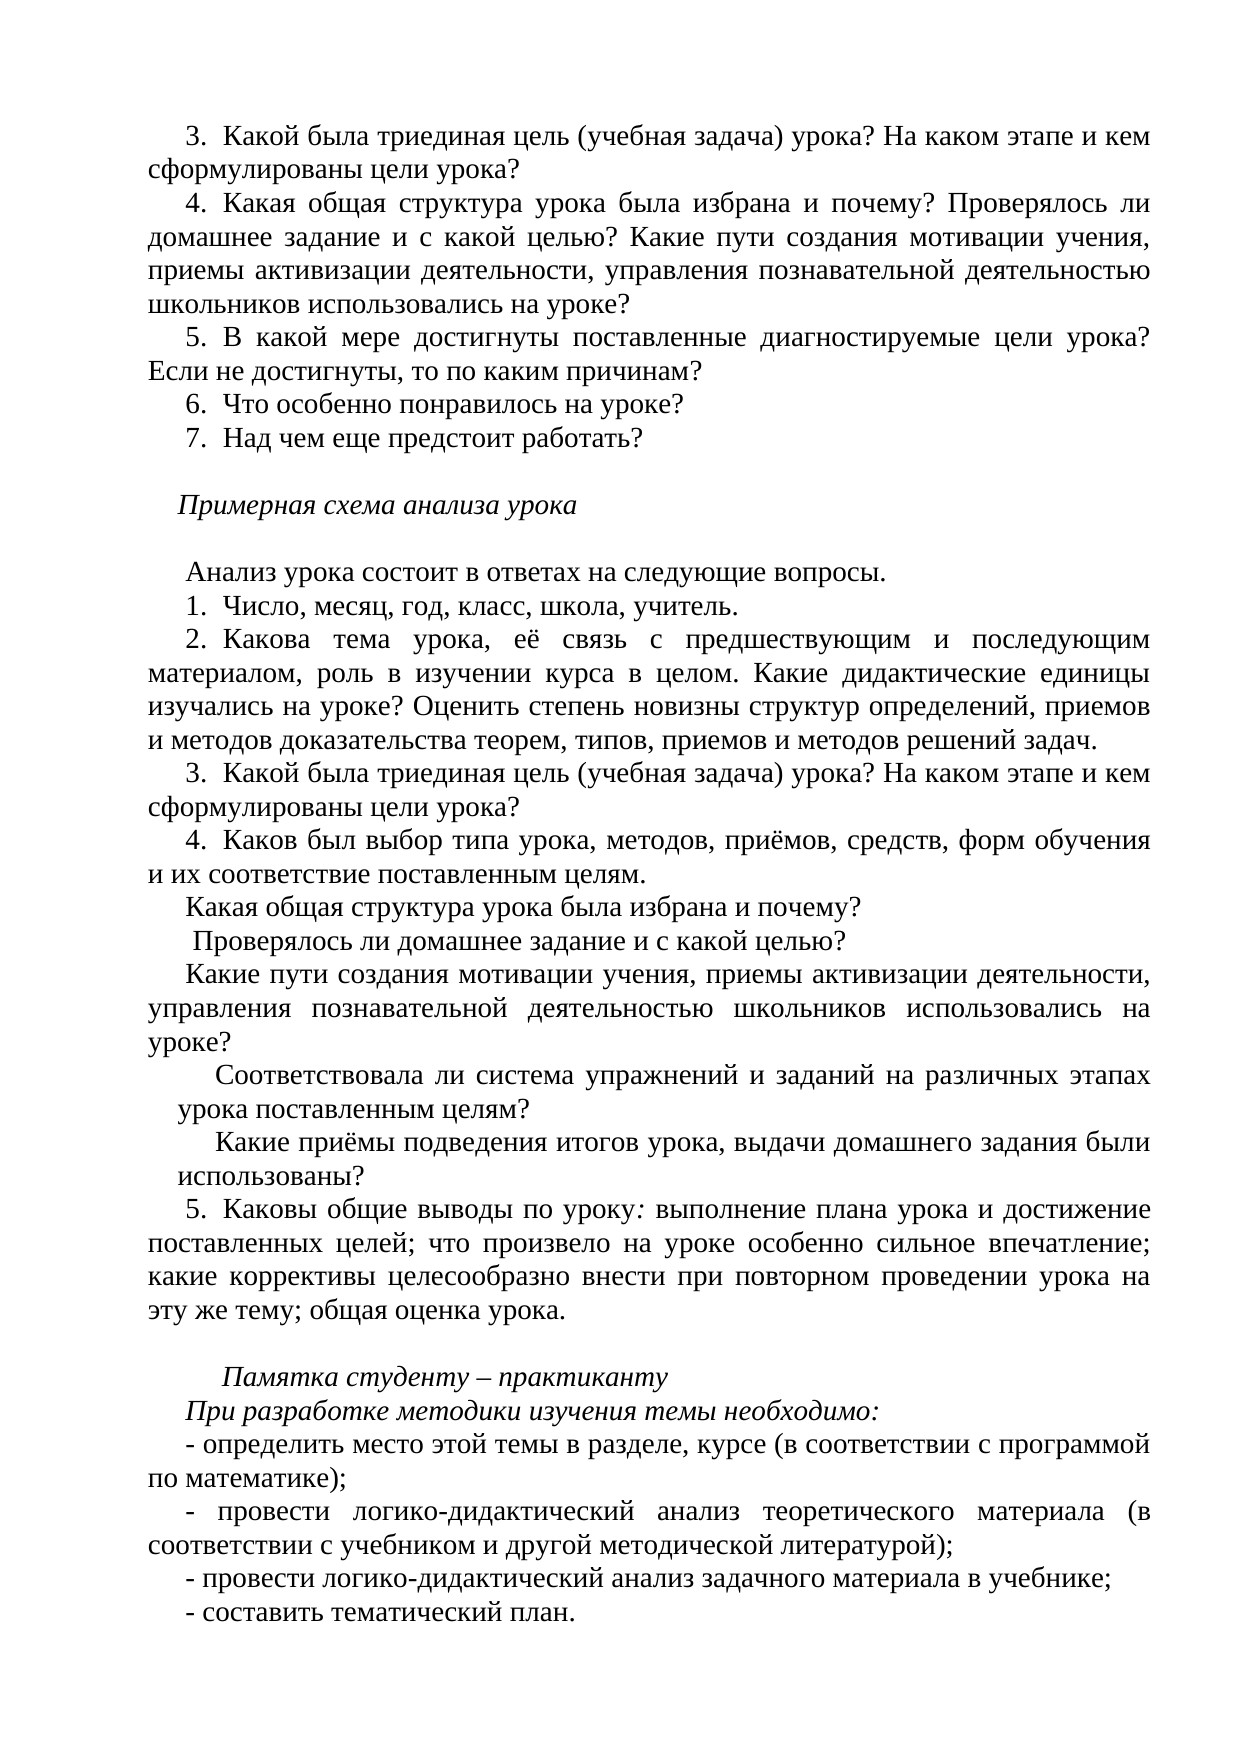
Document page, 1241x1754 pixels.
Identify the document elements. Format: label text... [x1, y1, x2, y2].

text - провести логико-дидактический анализ задачного материала в учебнике; [148, 1560, 1152, 1594]
text Памятка студенту – практиканту [148, 1359, 1152, 1393]
text Какие пути создания мотивации учения, приемы активизации деятельности, управления познавательной деятельностью школьников использовались на уроке? [148, 957, 1152, 1057]
text - составить тематический план. [185, 1594, 1152, 1627]
text Примерная схема анализа урока [177, 487, 1152, 521]
text При разработке методики изучения темы необходимо: [148, 1393, 1152, 1426]
list Какая общая структура урока была избрана и почему? Проверялось ли домашнее задание и с какой целью? Какие пути создания мотивации учения, приемы активизации деятельности, управления познавательной деятельностью школьников использовались на уроке? [148, 185, 1152, 319]
text Какая общая структура урока была избрана и почему? [148, 889, 1152, 923]
list Какова тема урока, её связь с предшествующим и последующим материалом, роль в изучении курса в целом. Какие дидактические единицы изучались на уроке? Оценить степень новизны структур определений, приемов и методов доказательства теорем, типов, приемов и методов решений задач. [148, 621, 1152, 755]
list В какой мере достигнуты поставленные диагностируемые цели урока? Если не достигнуты, то по каким причинам? [148, 319, 1152, 386]
text - провести логико-дидактический анализ теоретического материала (в соответствии с учебником и другой методической литературой); [148, 1493, 1152, 1560]
text Анализ урока состоит в ответах на следующие вопросы. [185, 554, 1152, 588]
text Какие приёмы подведения итогов урока, выдачи домашнего задания были использованы? [177, 1124, 1152, 1191]
text Проверялось ли домашнее задание и с какой целью? [148, 923, 1152, 957]
list Каковы общие выводы по уроку: выполнение плана урока и достижение поставленных целей; что произвело на уроке особенно сильное впечатление; какие коррективы целесообразно внести при повторном проведении урока на эту же тему; общая оценка урока. [148, 1191, 1152, 1326]
list Какой была триединая цель (учебная задача) урока? На каком этапе и кем сформулированы цели урока? [148, 118, 1152, 185]
list Каков был выбор типа урока, методов, приёмов, средств, форм обучения и их соответствие поставленным целям. [148, 822, 1152, 889]
text Соответствовала ли система упражнений и заданий на различных этапах урока поставленным целям? [177, 1057, 1152, 1124]
list Число, месяц, год, класс, школа, учитель. [185, 588, 1152, 621]
list Какой была триединая цель (учебная задача) урока? На каком этапе и кем сформулированы цели урока? [148, 755, 1152, 822]
list Что особенно понравилось на уроке? [148, 386, 1152, 420]
list Над чем еще предстоит работать? [148, 420, 1152, 453]
text - определить место этой темы в разделе, курсе (в соответствии с программой по математике); [148, 1426, 1152, 1493]
